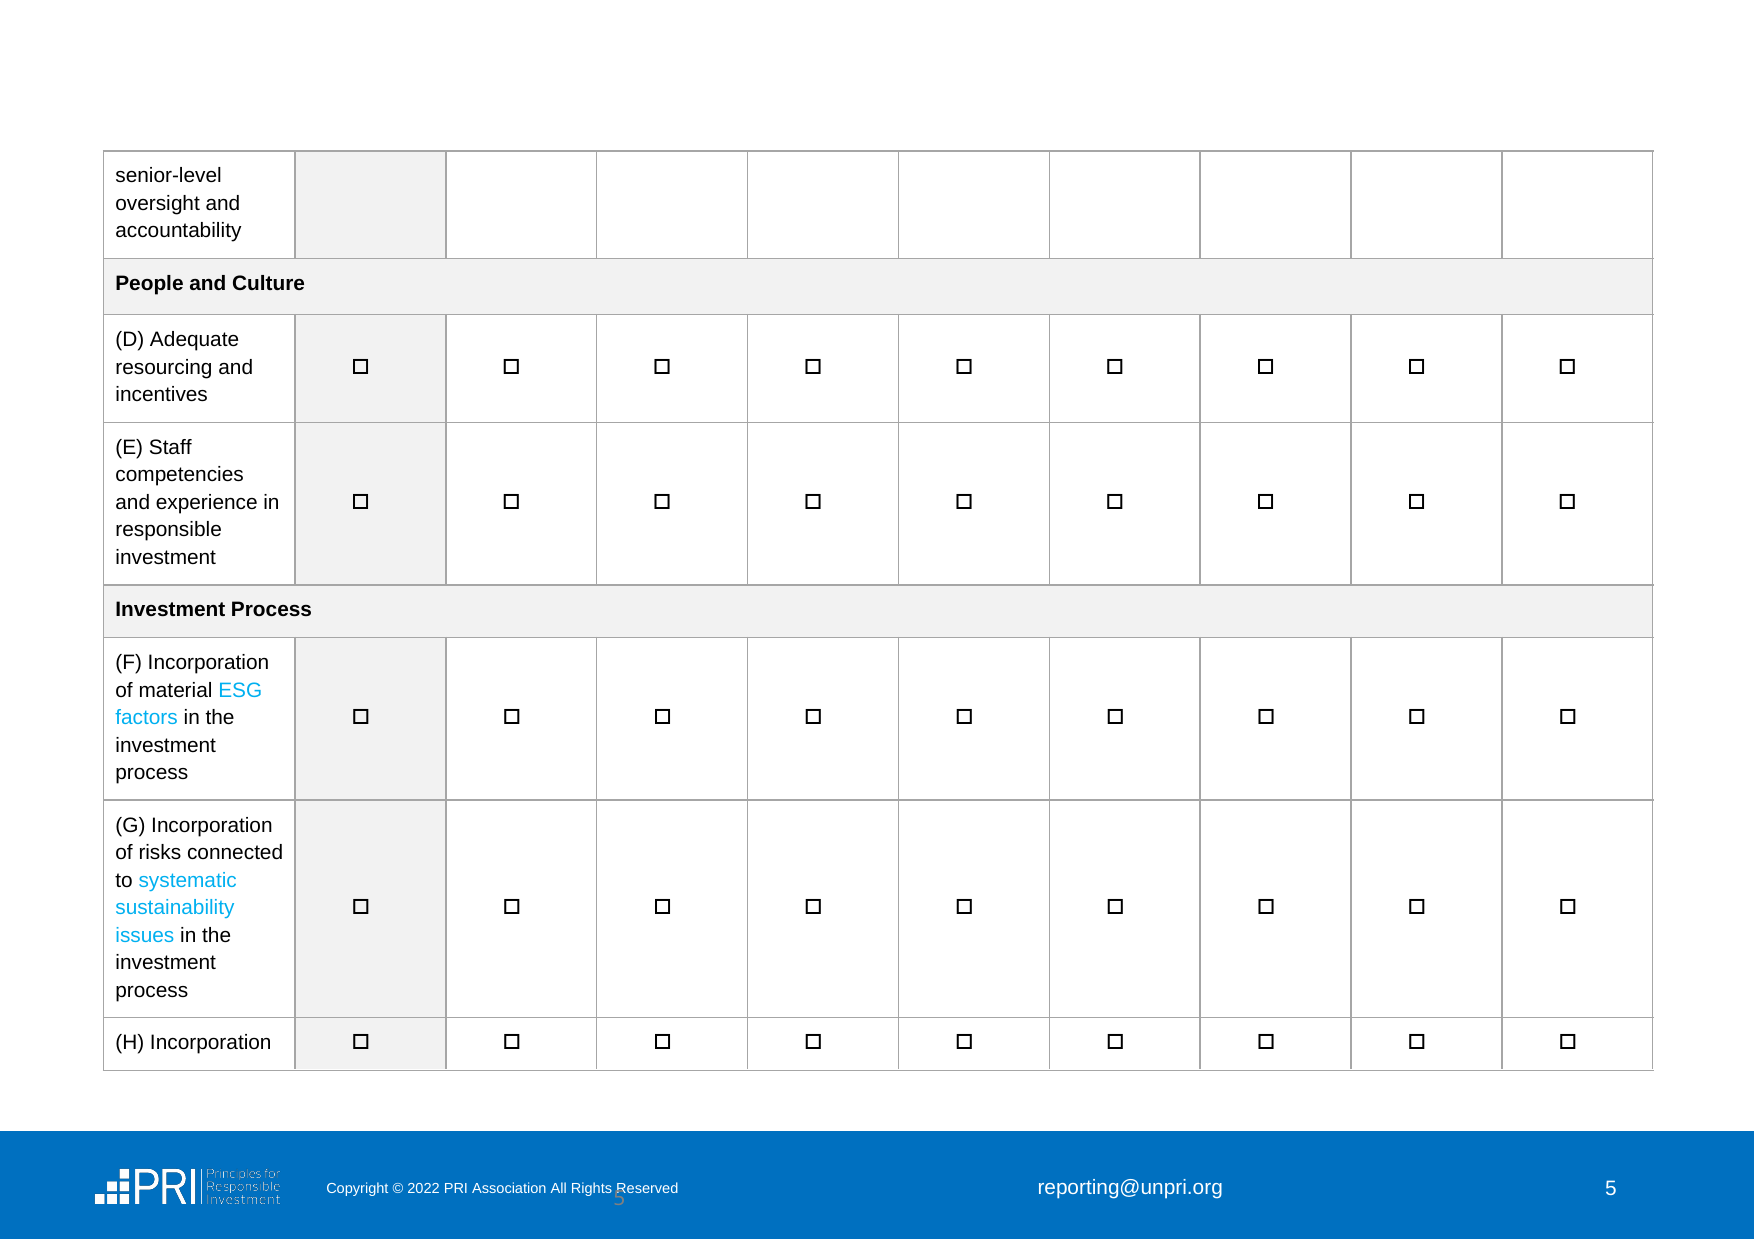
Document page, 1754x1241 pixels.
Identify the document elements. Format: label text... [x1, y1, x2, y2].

table_cell [1503, 801, 1652, 1017]
table_cell [1050, 1018, 1199, 1069]
table_cell [597, 801, 747, 1017]
table_cell [447, 423, 596, 584]
table_cell [1503, 315, 1652, 421]
table_cell [447, 315, 596, 421]
table_cell [1352, 801, 1501, 1017]
table_cell [1201, 638, 1350, 799]
table_cell [1503, 152, 1652, 258]
table_cell [1050, 638, 1199, 799]
table_cell [296, 638, 445, 799]
table_cell [1503, 638, 1652, 799]
table_cell [296, 423, 445, 584]
table_cell [1503, 1018, 1652, 1069]
table_cell [899, 152, 1049, 258]
table_cell [1503, 423, 1652, 584]
table_cell (F) Incorporation of material ESG factors in the investment process [104, 638, 294, 799]
table_cell [899, 423, 1049, 584]
table_cell [597, 638, 747, 799]
table_cell [447, 1018, 596, 1069]
table_cell [748, 638, 898, 799]
table_cell [748, 423, 898, 584]
table_cell [899, 801, 1049, 1017]
table_cell [748, 1018, 898, 1069]
table_cell (E) Staff competencies and experience in responsible investment [104, 423, 294, 584]
table_cell [296, 801, 445, 1017]
table_cell People and Culture [104, 259, 1652, 314]
table_cell [1050, 152, 1199, 258]
table_cell [748, 315, 898, 421]
table_cell (G) Incorporation of risks connected to systematic sustainability issues in the investment process [104, 801, 294, 1017]
table_cell [447, 152, 596, 258]
table_cell [296, 1018, 445, 1069]
table_cell [1352, 315, 1501, 421]
table_cell [748, 801, 898, 1017]
table_cell [899, 1018, 1049, 1069]
table_cell [1050, 423, 1199, 584]
table_cell [1352, 1018, 1501, 1069]
table_cell Investment Process [104, 586, 1652, 637]
table_cell [1201, 315, 1350, 421]
table_cell (D) Adequate resourcing and incentives [104, 315, 294, 421]
table_cell [296, 315, 445, 421]
table_cell [1352, 638, 1501, 799]
table_cell [899, 315, 1049, 421]
table_cell [1201, 801, 1350, 1017]
table_cell [447, 801, 596, 1017]
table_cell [104, 1018, 294, 1069]
table_cell [597, 315, 747, 421]
table_cell [1050, 801, 1199, 1017]
table_cell [597, 1018, 747, 1069]
picture [92, 1166, 282, 1207]
table_cell [1352, 152, 1501, 258]
table_cell [1201, 423, 1350, 584]
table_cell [104, 152, 294, 258]
table_cell [1352, 423, 1501, 584]
table_cell [899, 638, 1049, 799]
table_cell [447, 638, 596, 799]
table_cell [597, 152, 747, 258]
table_cell [748, 152, 898, 258]
table_cell [1050, 315, 1199, 421]
table_cell [296, 152, 445, 258]
table_cell [1201, 1018, 1350, 1069]
table_cell [1201, 152, 1350, 258]
table_cell [597, 423, 747, 584]
